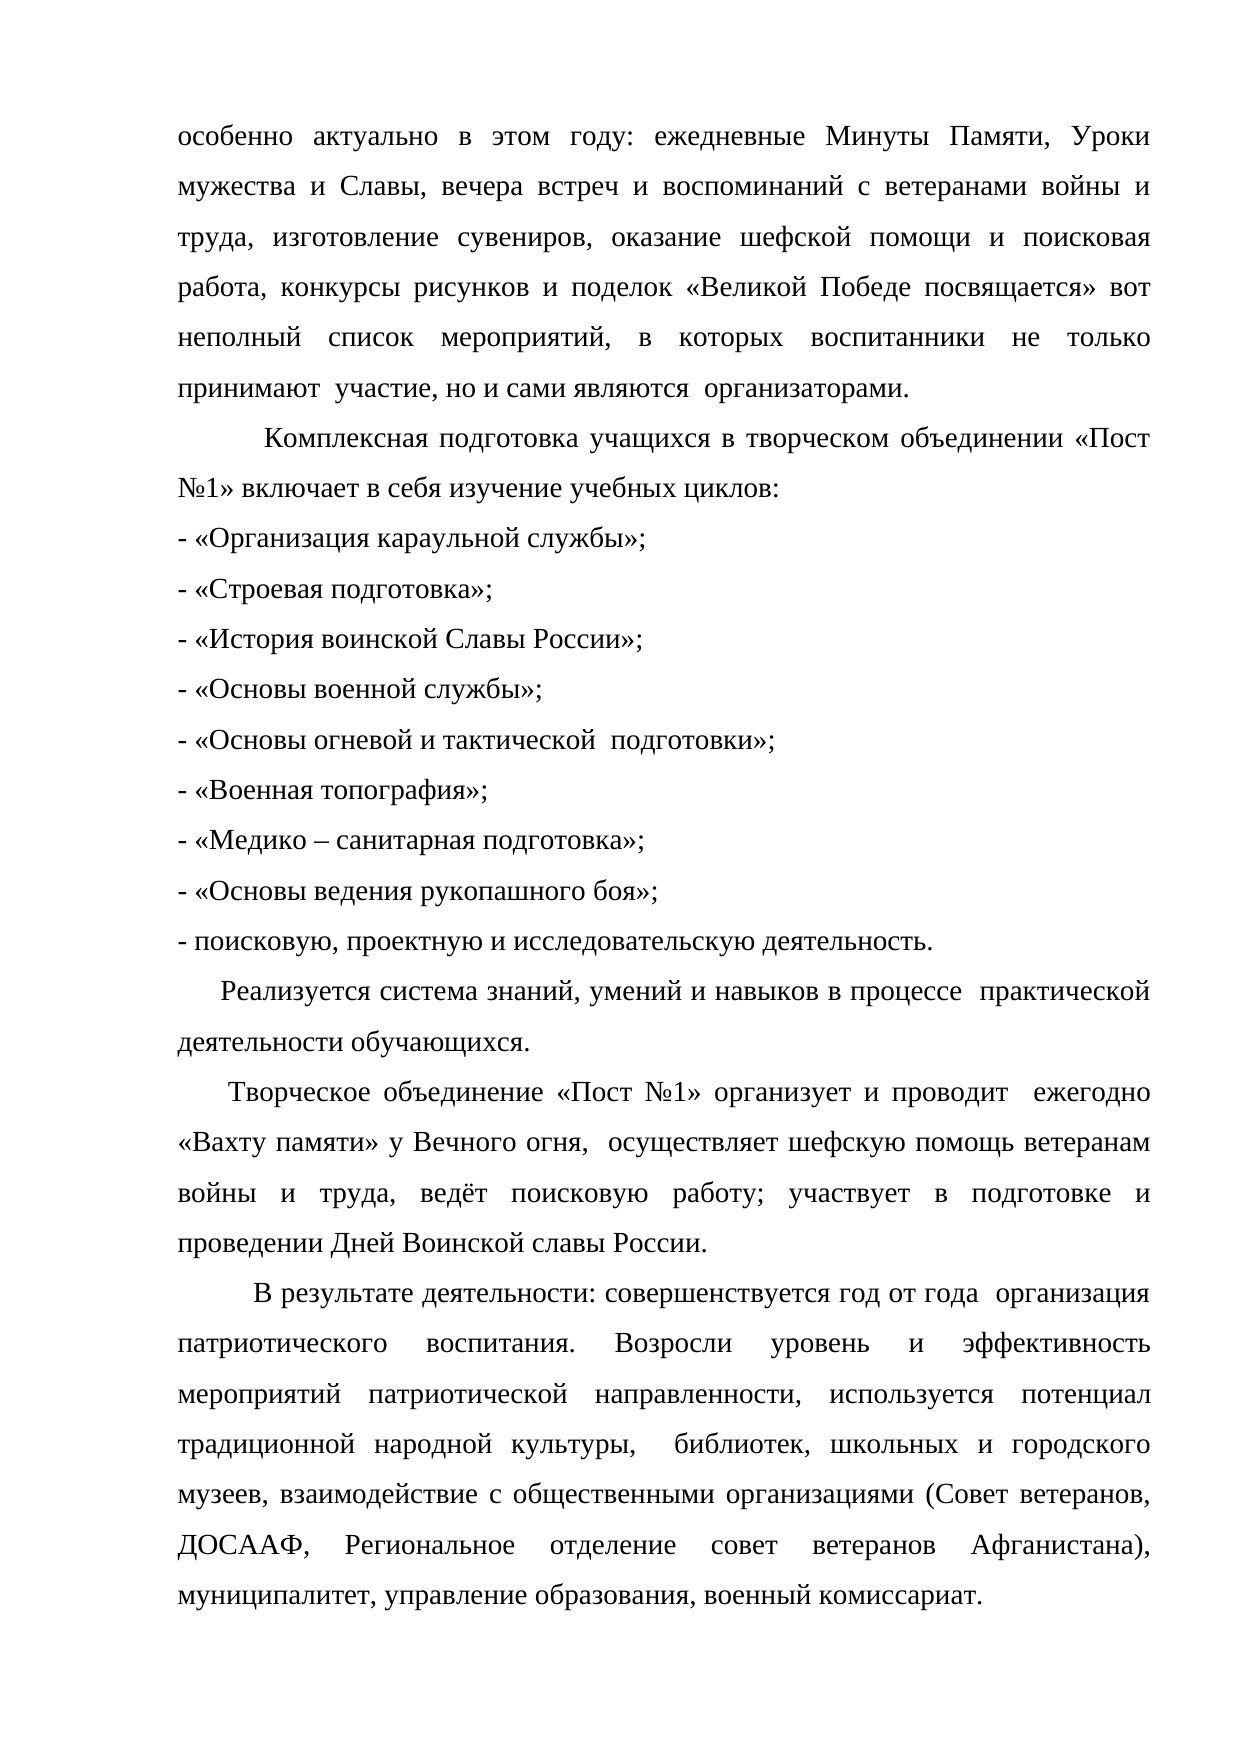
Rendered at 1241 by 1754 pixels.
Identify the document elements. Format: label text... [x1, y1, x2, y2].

text В результате деятельности: совершенствуется год от года организация патриотического воспитания. Возросли уровень и эффективность мероприятий патриотической направленности, используется потенциал традиционной народной культуры, библиотек, школьных и городского музеев, взаимодействие с общественными организациями (Совет ветеранов, ДОСААФ, Региональное отделение совет ветеранов Афганистана), муниципалитет, управление образования, военный комиссариат. [177, 1275, 1152, 1611]
text - «Основы ведения рукопашного боя»; [177, 873, 1152, 906]
text - «Основы огневой и тактической подготовки»; [177, 722, 1152, 755]
text - «Основы военной службы»; [177, 672, 1152, 705]
text Комплексная подготовка учащихся в творческом объединении «Пост №1» включает в себя изучение учебных циклов: [177, 420, 1152, 504]
text - «История воинской Славы России»; [177, 621, 1152, 655]
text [177, 118, 1152, 403]
text Творческое объединение «Пост №1» организует и проводит ежегодно «Вахту памяти» у Вечного огня, осуществляет шефскую помощь ветеранам войны и труда, ведёт поисковую работу; участвует в подготовке и проведении Дней Воинской славы России. [177, 1074, 1152, 1258]
text - «Медико – санитарная подготовка»; [177, 822, 1152, 856]
text - «Организация караульной службы»; [177, 521, 1152, 554]
text - поисковую, проектную и исследовательскую деятельность. [177, 923, 1152, 957]
text - «Военная топография»; [177, 772, 1152, 806]
text Реализуется система знаний, умений и навыков в процессе практической деятельности обучающихся. [177, 973, 1152, 1057]
text - «Строевая подготовка»; [177, 571, 1152, 604]
